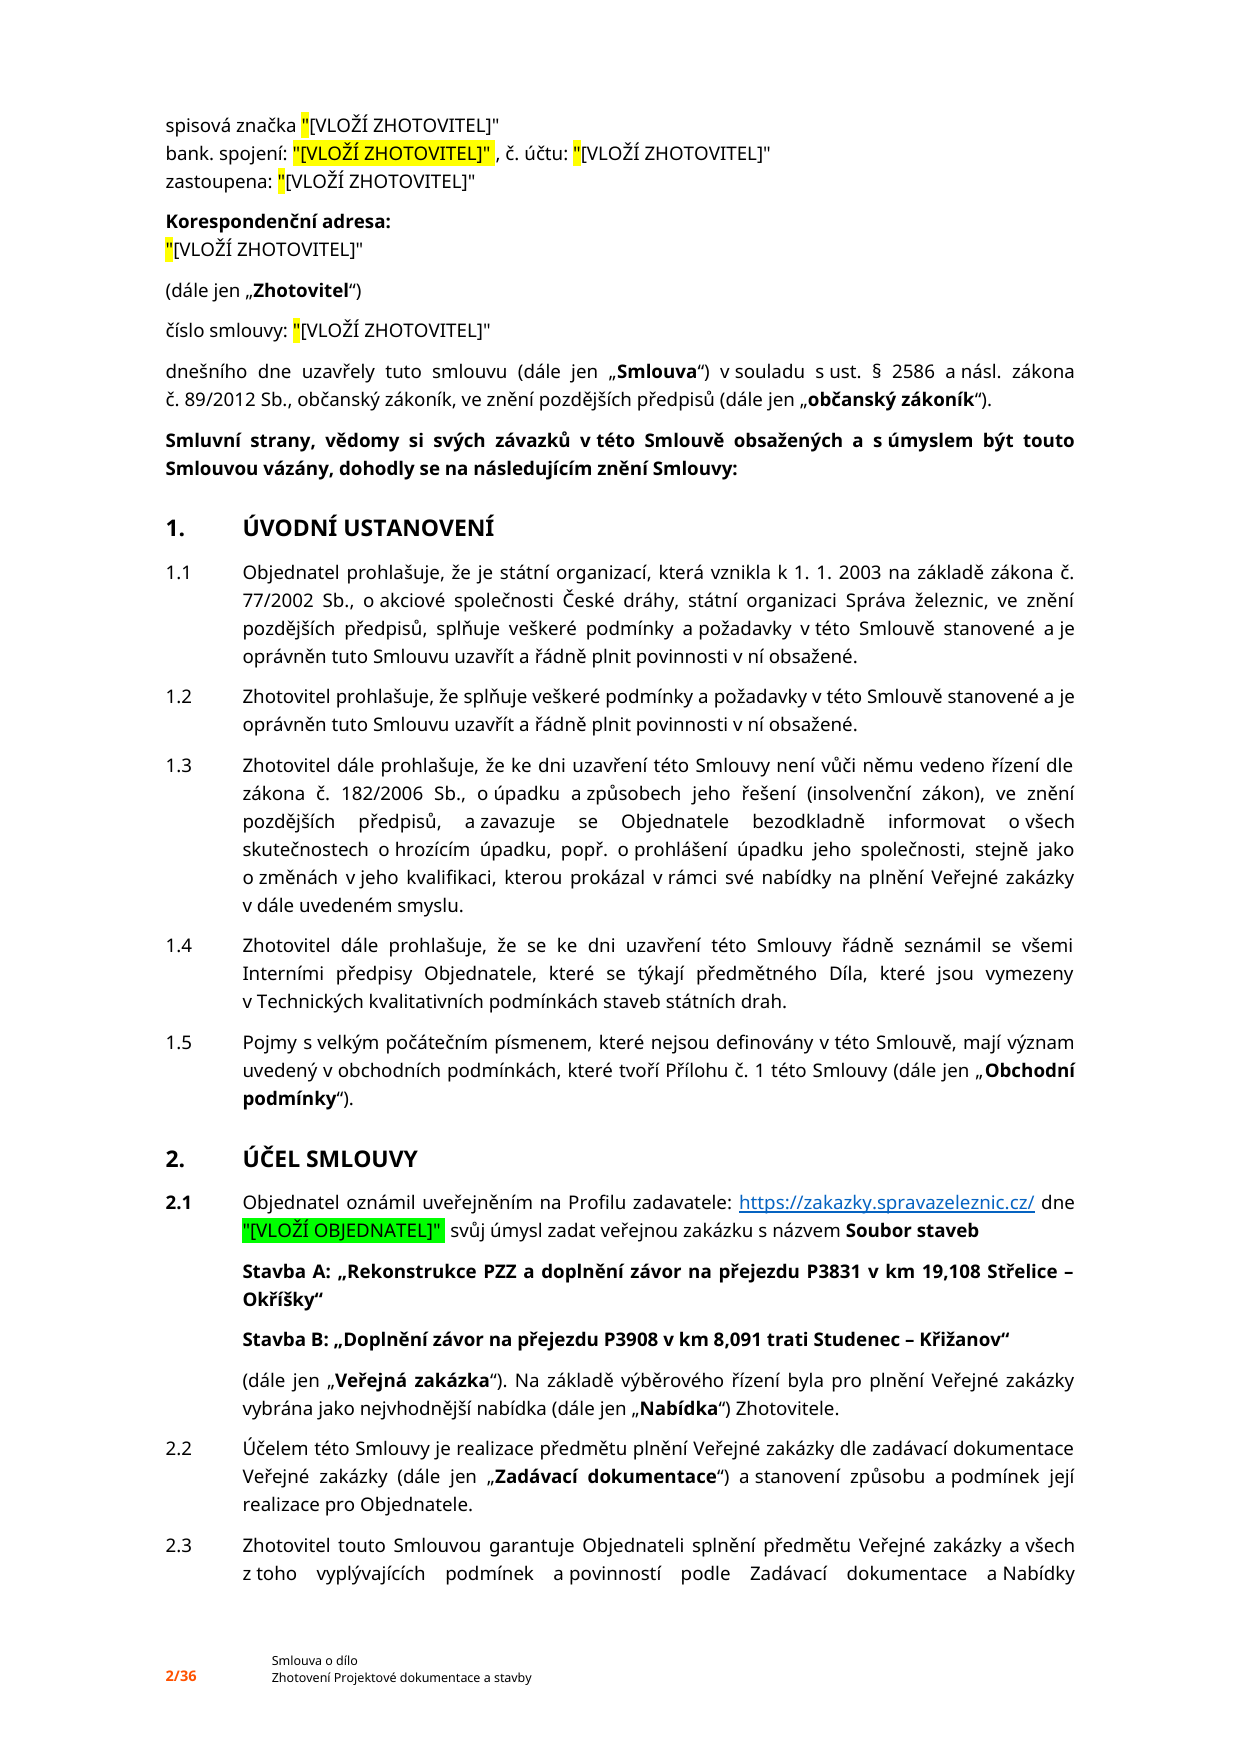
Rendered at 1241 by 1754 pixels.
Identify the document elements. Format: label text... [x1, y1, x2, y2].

text Pojmy s velkým počátečním písmenem, které nejsou definovány v této Smlouvě, mají význam uvedený v obchodních podmínkách, které tvoří Přílohu č. 1 této Smlouvy (dále jen „Obchodní podmínky“). [165, 1029, 1075, 1111]
text Zhotovitel dále prohlašuje, že ke dni uzavření této Smlouvy není vůči němu vedeno řízení dle zákona č. 182/2006 Sb., o úpadku a způsobech jeho řešení (insolvenční zákon), ve znění pozdějších předpisů, a zavazuje se Objednatele bezodkladně informovat o všech skutečnostech o hrozícím úpadku, popř. o prohlášení úpadku jeho společnosti, stejně jako o změnách v jeho kvalifikaci, kterou prokázal v rámci své nabídky na plnění Veřejné zakázky v dále uvedeném smyslu. [165, 752, 1075, 918]
list (dále jen „Veřejná zakázka“). Na základě výběrového řízení byla pro plnění Veřejné zakázky vybrána jako nejvhodnější nabídka (dále jen „Nabídka“) Zhotovitele. [242, 1367, 1075, 1421]
text spisová značka [309, 112, 1075, 138]
text Objednatel oznámil uveřejněním na Profilu zadavatele: https://zakazky.spravazeleznic.cz/ dne svůj úmysl zadat veřejnou zakázku s názvem Soubor staveb [165, 1189, 1075, 1243]
text spisová značka [165, 112, 301, 138]
text Zhotovitel dále prohlašuje, že se ke dni uzavření této Smlouvy řádně seznámil se všemi Interními předpisy Objednatele, které se týkají předmětného Díla, které jsou vymezeny v Technických kvalitativních podmínkách staveb státních drah. [165, 933, 1075, 1014]
text Korespondenční adresa: [165, 209, 1075, 234]
text zastoupena: [165, 168, 278, 194]
text dnešního dne uzavřely tuto smlouvu (dále jen „Smlouva“) v souladu s ust. § 2586 a násl. zákona č. 89/2012 Sb., občanský zákoník, ve znění pozdějších předpisů (dále jen „občanský zákoník“). [165, 358, 1075, 412]
text zastoupena: [285, 168, 1075, 194]
text ÚČEL SMLOUVY [165, 1142, 1075, 1174]
text Objednatel prohlašuje, že je státní organizací, která vznikla k 1. 1. 2003 na základě zákona č. 77/2002 Sb., o akciové společnosti České dráhy, státní organizaci Správa železnic, ve znění pozdějších předpisů, splňuje veškeré podmínky a požadavky v této Smlouvě stanovené a je oprávněn tuto Smlouvu uzavřít a řádně plnit povinnosti v ní obsažené. [165, 559, 1075, 668]
text (dále jen „Zhotovitel“) [165, 277, 1075, 303]
text bank. spojení: , č. účtu: [581, 140, 1075, 166]
text bank. spojení: , č. účtu: [495, 140, 573, 166]
text číslo smlouvy: [165, 318, 293, 343]
text Zhotovitel prohlašuje, že splňuje veškeré podmínky a požadavky v této Smlouvě stanovené a je oprávněn tuto Smlouvu uzavřít a řádně plnit povinnosti v ní obsažené. [165, 683, 1075, 737]
text ÚVODNÍ USTANOVENÍ [165, 512, 1075, 543]
list Stavba A: „Rekonstrukce PZZ a doplnění závor na přejezdu P3831 v km 19,108 Střelice – Okříšky“ [242, 1258, 1075, 1311]
text Smluvní strany, vědomy si svých závazků v této Smlouvě obsažených a s úmyslem být touto Smlouvou vázány, dohodly se na následujícím znění Smlouvy: [165, 427, 1075, 480]
text číslo smlouvy: [300, 318, 1075, 343]
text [165, 1532, 1075, 1586]
text Účelem této Smlouvy je realizace předmětu plnění Veřejné zakázky dle zadávací dokumentace Veřejné zakázky (dále jen „Zadávací dokumentace“) a stanovení způsobu a podmínek její realizace pro Objednatele. [165, 1436, 1075, 1517]
list Stavba B: „Doplnění závor na přejezdu P3908 v km 8,091 trati Studenec – Křižanov“ [242, 1326, 1075, 1352]
text bank. spojení: , č. účtu: [165, 140, 293, 166]
